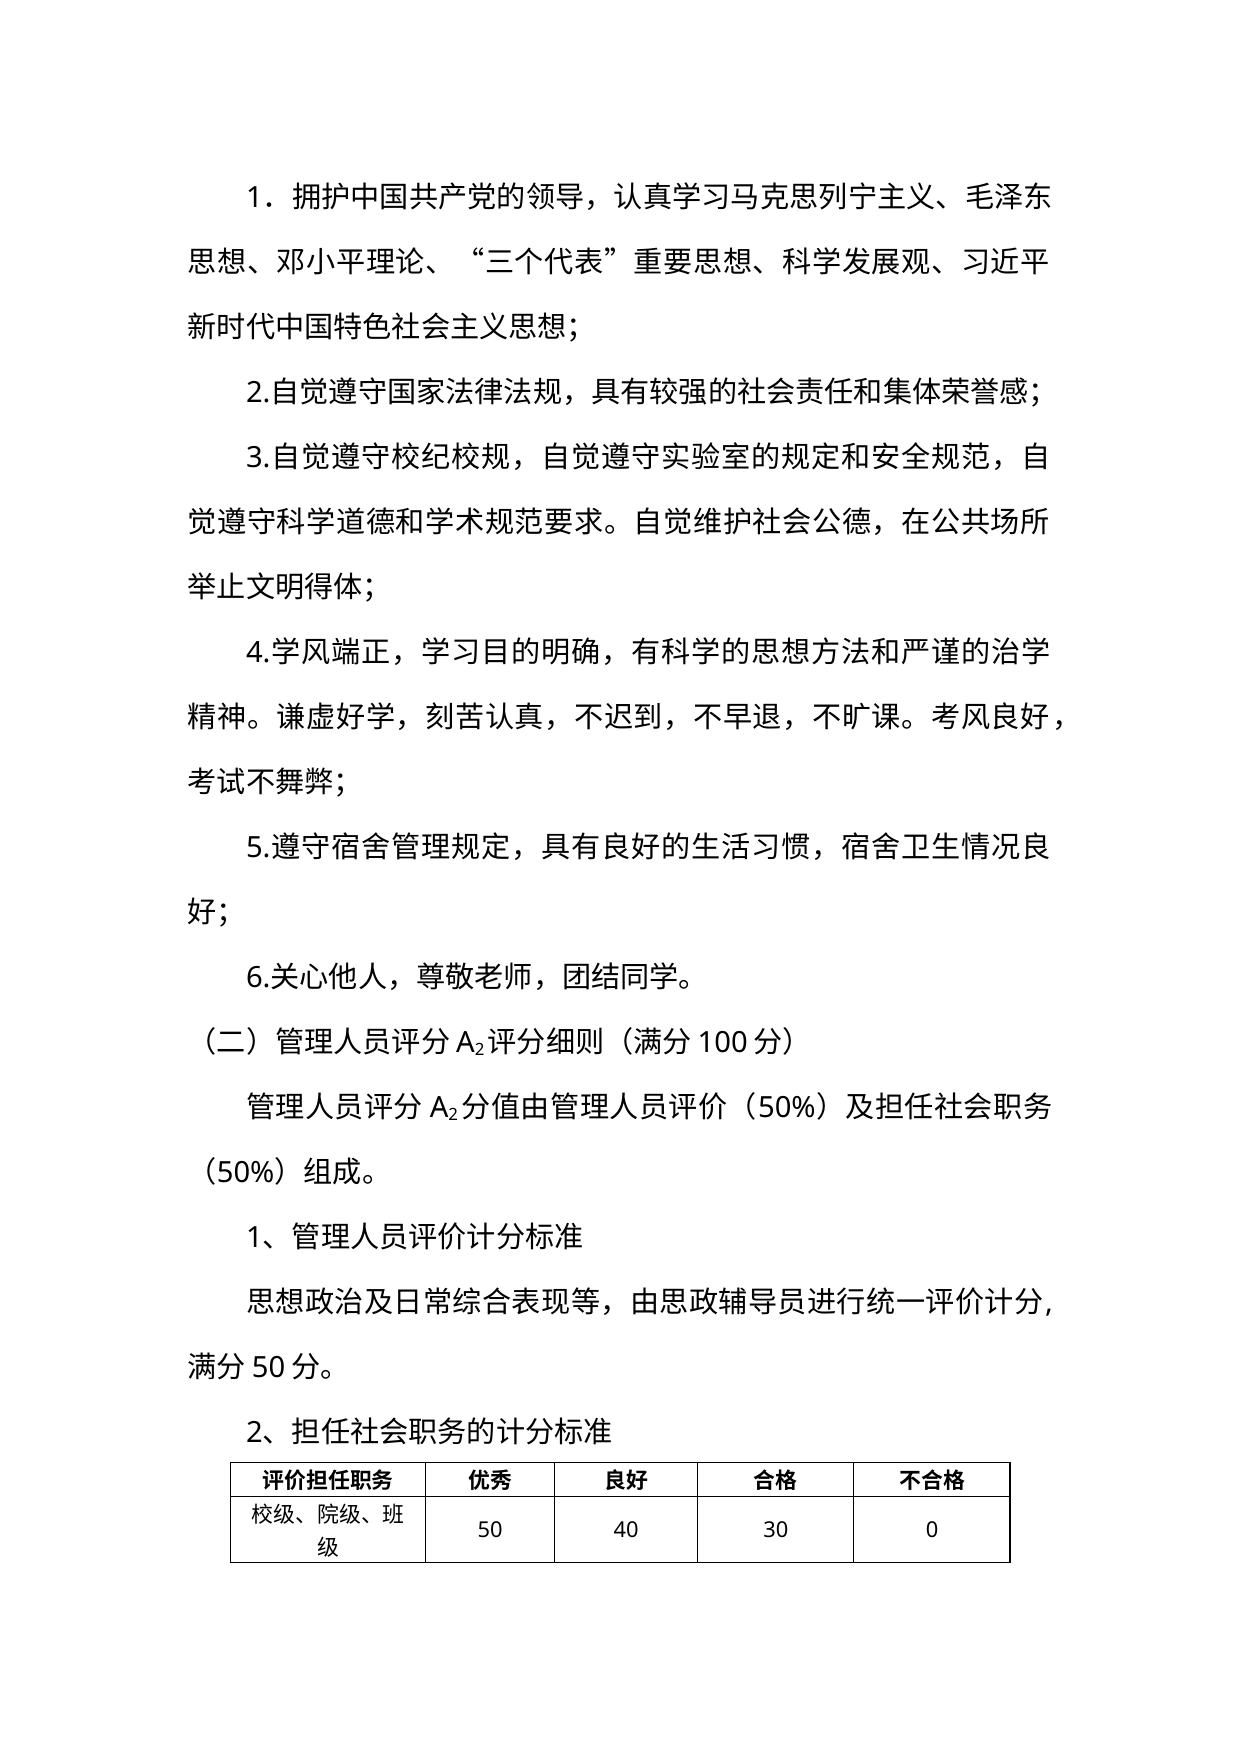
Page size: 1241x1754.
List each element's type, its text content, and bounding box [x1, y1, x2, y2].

text 4.学风端正，学习目的明确，有科学的思想方法和严谨的治学精神。谦虚好学，刻苦认真，不迟到，不早退，不旷课。考风良好，考试不舞弊； [187, 617, 1053, 812]
text 1．拥护中国共产党的领导，认真学习马克思列宁主义、毛泽东思想、邓小平理论、“三个代表”重要思想、科学发展观、习近平新时代中国特色社会主义思想； [187, 162, 1053, 357]
table_header 不合格 [854, 1463, 1009, 1496]
table_cell 30 [698, 1497, 853, 1562]
table_cell 校级、院级、班级 [231, 1497, 425, 1562]
text 3.自觉遵守校纪校规，自觉遵守实验室的规定和安全规范，自觉遵守科学道德和学术规范要求。自觉维护社会公德，在公共场所举止文明得体； [187, 422, 1053, 617]
text （二）管理人员评分A2评分细则（满分100分） [187, 1007, 1053, 1072]
table_header 合格 [698, 1463, 853, 1496]
table_cell 0 [854, 1497, 1009, 1562]
text 5.遵守宿舍管理规定，具有良好的生活习惯，宿舍卫生情况良好； [187, 812, 1053, 942]
text 2.自觉遵守国家法律法规，具有较强的社会责任和集体荣誉感； [187, 357, 1053, 422]
text 思想政治及日常综合表现等，由思政辅导员进行统一评价计分,满分50分。 [187, 1267, 1053, 1397]
text 6.关心他人，尊敬老师，团结同学。 [187, 942, 1053, 1007]
table_cell 50 [426, 1497, 554, 1562]
text 2、担任社会职务的计分标准 [187, 1397, 1053, 1462]
table_header 评价担任职务 [231, 1463, 425, 1496]
list 管理人员评价计分标准 [187, 1202, 1053, 1267]
table_header 优秀 [426, 1463, 554, 1496]
table_cell 40 [555, 1497, 697, 1562]
text 管理人员评分A2分值由管理人员评价（50%）及担任社会职务（50%）组成。 [187, 1072, 1053, 1202]
table_header 良好 [555, 1463, 697, 1496]
